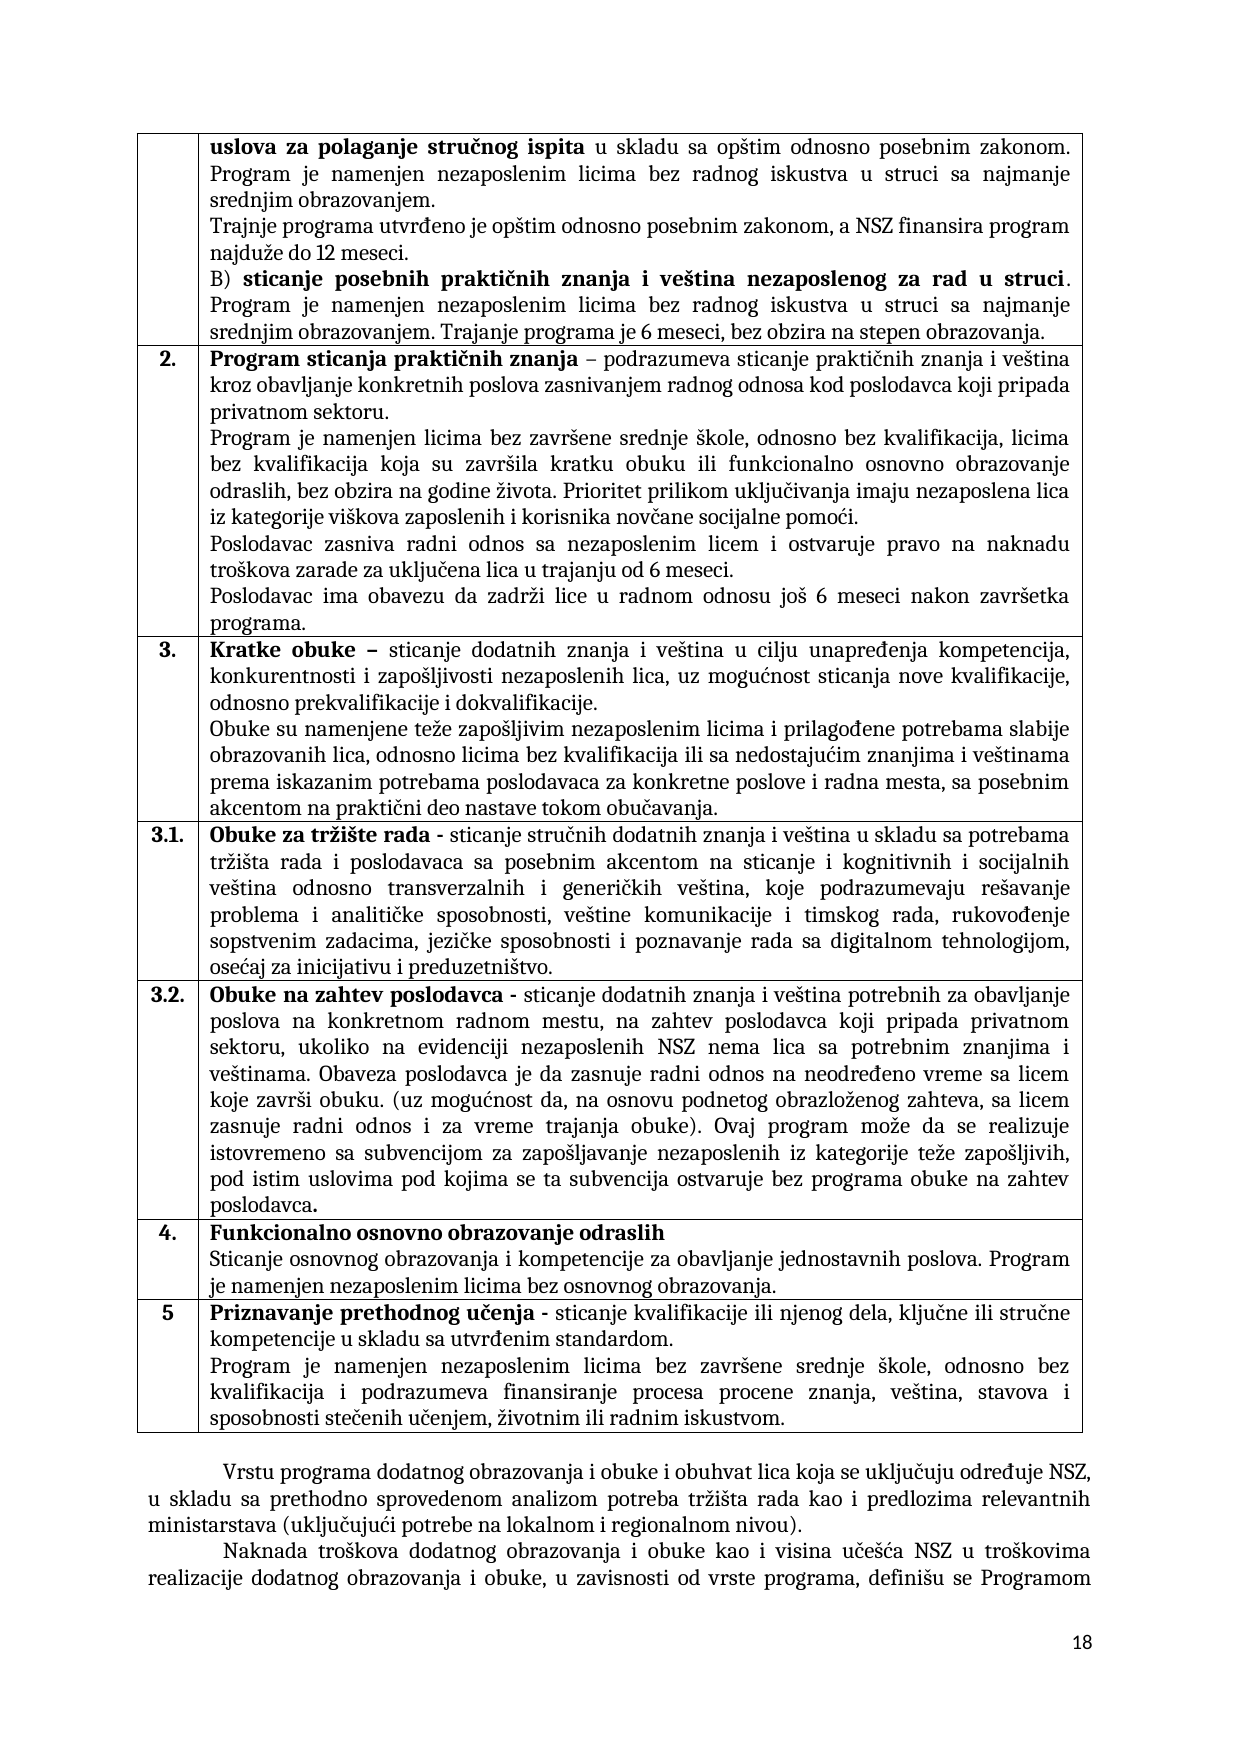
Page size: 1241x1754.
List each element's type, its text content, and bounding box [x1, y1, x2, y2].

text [148, 1538, 1093, 1591]
table_header 1. [138, 134, 198, 345]
table_cell Funkcionalno osnovno obrazovanje odraslih Sticanje osnovnog obrazovanja i kompetencije za obavljanje jednostavnih poslova. Program je namenjen nezaposlenim licima bez osnovnog obrazovanja. [199, 1220, 1082, 1299]
table_cell 3. [138, 637, 198, 821]
table_cell Priznavanje prethodnog učenja - sticanje kvalifikacije ili njenog dela, ključne ili stručne kompetencije u skladu sa utvrđenim standardom. Program je namenjen nezaposlenim licima bez završene srednje škole, odnosno bez kvalifikacija i podrazumeva finansiranje procesa procene znanja, veština, stavova i sposobnosti stečenih učenjem, životnim ili radnim iskustvom. [199, 1300, 1082, 1432]
table_cell 3.1. [138, 822, 198, 980]
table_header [199, 134, 1082, 345]
table_cell Obuke za tržište rada - sticanje stručnih dodatnih znanja i veština u skladu sa potrebama tržišta rada i poslodavaca sa posebnim akcentom na sticanje i kognitivnih i socijalnih veština odnosno transverzalnih i generičkih veština, koje podrazumevaju rešavanje problema i analitičke sposobnosti, veštine komunikacije i timskog rada, rukovođenje sopstvenim zadacima, jezičke sposobnosti i poznavanje rada sa digitalnom tehnologijom, osećaj za inicijativu i preduzetništvo. [199, 822, 1082, 980]
table_cell 4. [138, 1220, 198, 1299]
text Vrstu programa dodatnog obrazovanja i obuke i obuhvat lica koja se uključuju određuje NSZ, u skladu sa prethodno sprovedenom analizom potreba tržišta rada kao i predlozima relevantnih ministarstava (uključujući potrebe na lokalnom i regionalnom nivou). [148, 1459, 1093, 1538]
table_cell Program sticanja praktičnih znanja – podrazumeva sticanje praktičnih znanja i veština kroz obavljanje konkretnih poslova zasnivanjem radnog odnosa kod poslodavca koji pripada privatnom sektoru. Program je namenjen licima bez završene srednje škole, odnosno bez kvalifikacija, licima bez kvalifikacija koja su završila kratku obuku ili funkcionalno osnovno obrazovanje odraslih, bez obzira na godine života. Prioritet prilikom uključivanja imaju nezaposlena lica iz kategorije viškova zaposlenih i korisnika novčane socijalne pomoći. Poslodavac zasniva radni odnos sa nezaposlenim licem i ostvaruje pravo na naknadu troškova zarade za uključena lica u trajanju od 6 meseci. Poslodavac ima obavezu da zadrži lice u radnom odnosu još 6 meseci nakon završetka programa. [199, 346, 1082, 636]
table_cell Obuke na zahtev poslodavca - sticanje dodatnih znanja i veština potrebnih za obavljanje poslova na konkretnom radnom mestu, na zahtev poslodavca koji pripada privatnom sektoru, ukoliko na evidenciji nezaposlenih NSZ nema lica sa potrebnim znanjima i veštinama. Obaveza poslodavca je da zasnuje radni odnos na neodređeno vreme sa licem koje završi obuku. (uz mogućnost da, na osnovu podnetog obrazloženog zahteva, sa licem zasnuje radni odnos i za vreme trajanja obuke). Ovaj program može da se realizuje istovremeno sa subvencijom za zapošljavanje nezaposlenih iz kategorije teže zapošljivih, pod istim uslovima pod kojima se ta subvencija ostvaruje bez programa obuke na zahtev poslodavca. [199, 981, 1082, 1219]
table_cell 3.2. [138, 981, 198, 1219]
table_cell 2. [138, 346, 198, 636]
table_cell Kratke obuke – sticanje dodatnih znanja i veština u cilju unapređenja kompetencija, konkurentnosti i zapošljivosti nezaposlenih lica, uz mogućnost sticanja nove kvalifikacije, odnosno prekvalifikacije i dokvalifikacije. Obuke su namenjene teže zapošljivim nezaposlenim licima i prilagođene potrebama slabije obrazovanih lica, odnosno licima bez kvalifikacija ili sa nedostajućim znanjima i veštinama prema iskazanim potrebama poslodavaca za konkretne poslove i radna mesta, sa posebnim akcentom na praktični deo nastave tokom obučavanja. [199, 637, 1082, 821]
table_cell 5 [138, 1300, 198, 1432]
